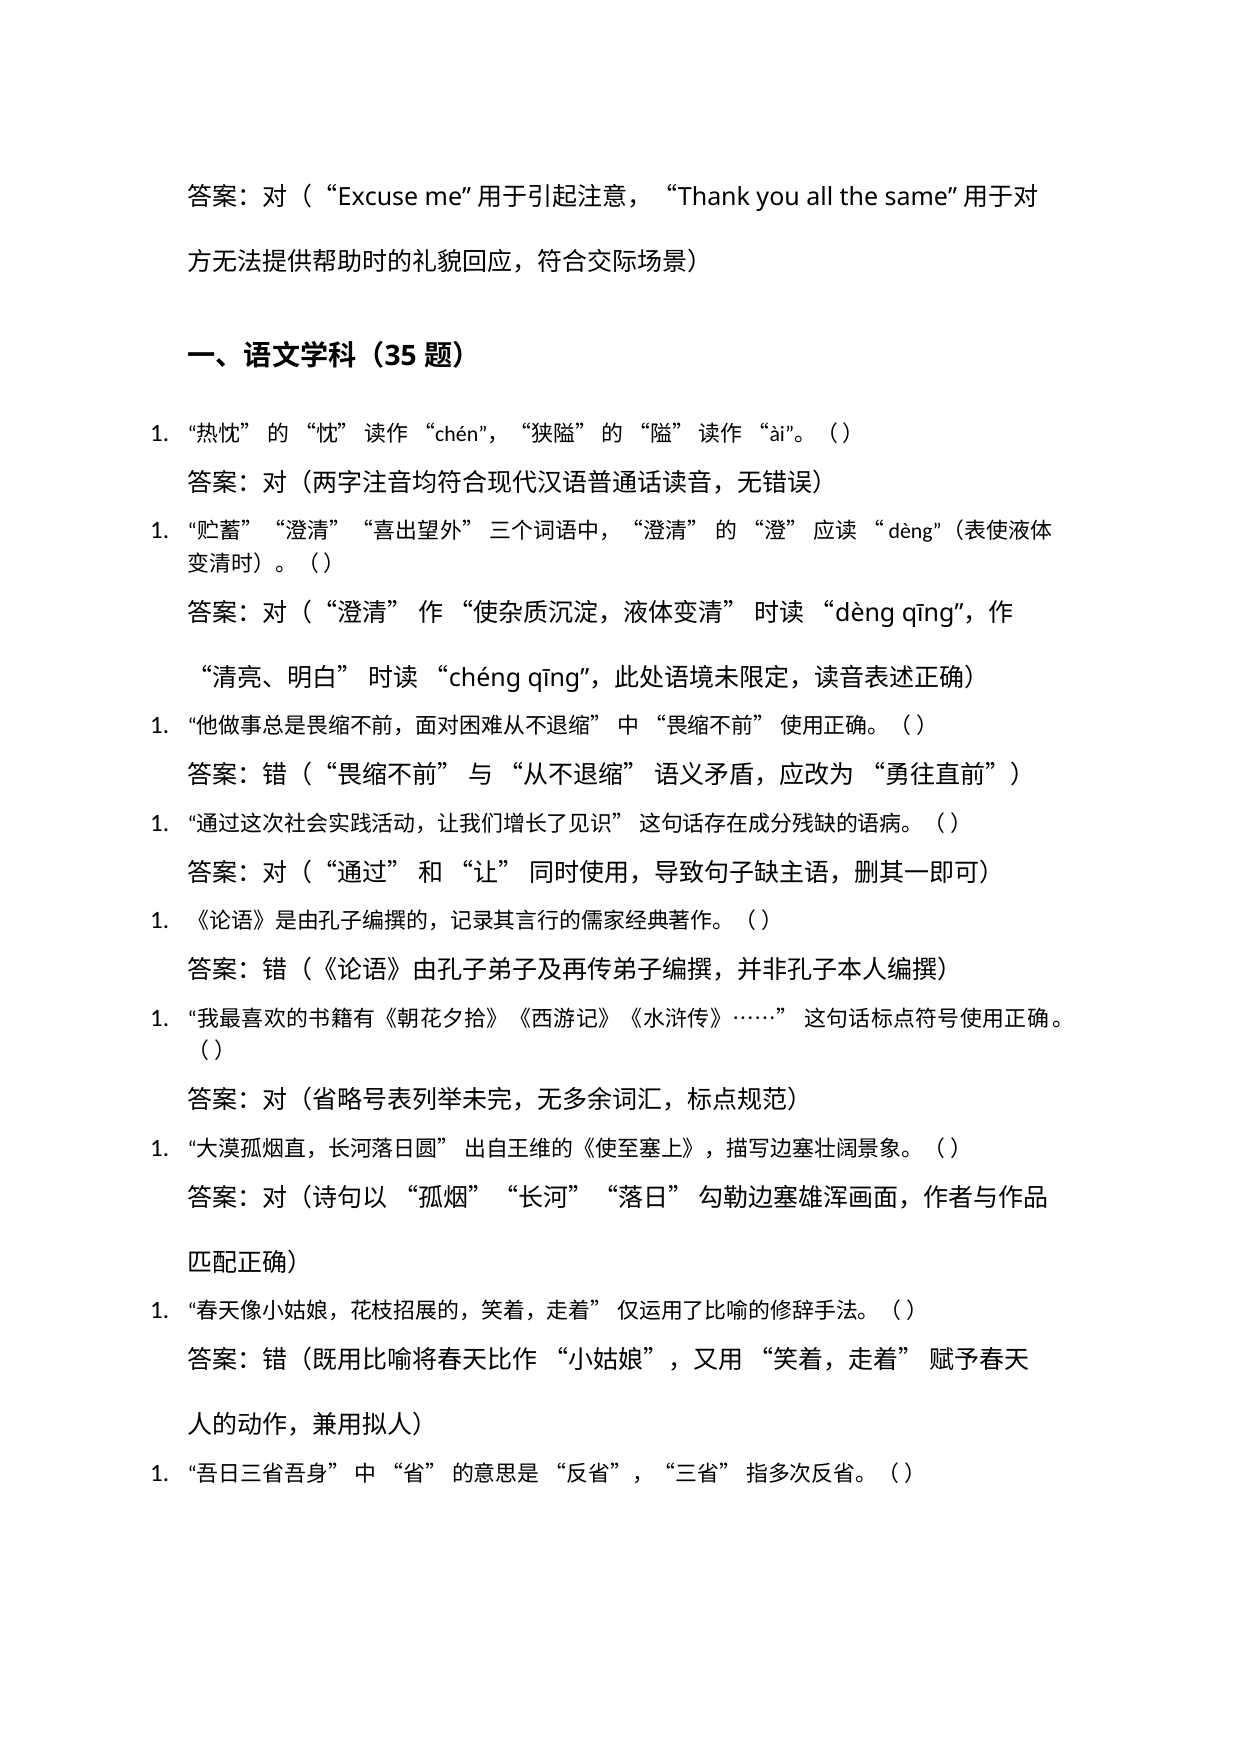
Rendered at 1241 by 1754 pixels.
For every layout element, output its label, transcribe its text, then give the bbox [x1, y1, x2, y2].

text 答案：对（省略号表列举未完，无多余词汇，标点规范） [187, 1065, 1053, 1130]
list “春天像小姑娘，花枝招展的，笑着，走着” 仅运用了比喻的修辞手法。（ ） [150, 1293, 1053, 1325]
list “我最喜欢的书籍有《朝花夕拾》《西游记》《水浒传》……” 这句话标点符号使用正确。（ ） [150, 1000, 1053, 1065]
subtitle 一、语文学科（35 题） [187, 321, 1053, 386]
text 答案：对（“Excuse me” 用于引起注意，“Thank you all the same” 用于对方无法提供帮助时的礼貌回应，符合交际场景） [187, 162, 1053, 292]
list “通过这次社会实践活动，让我们增长了见识” 这句话存在成分残缺的语病。（ ） [150, 805, 1053, 838]
text 答案：错（既用比喻将春天比作 “小姑娘”，又用 “笑着，走着” 赋予春天人的动作，兼用拟人） [187, 1325, 1053, 1455]
text 答案：对（“澄清” 作 “使杂质沉淀，液体变清” 时读 “dèng qīng”，作 “清亮、明白” 时读 “chéng qīng”，此处语境未限定，读音表述正确） [187, 578, 1053, 708]
text 答案：对（“通过” 和 “让” 同时使用，导致句子缺主语，删其一即可） [187, 838, 1053, 903]
text 答案：错（《论语》由孔子弟子及再传弟子编撰，并非孔子本人编撰） [187, 935, 1053, 1000]
text 答案：对（两字注音均符合现代汉语普通话读音，无错误） [187, 448, 1053, 513]
text 答案：对（诗句以 “孤烟”“长河”“落日” 勾勒边塞雄浑画面，作者与作品匹配正确） [187, 1163, 1053, 1293]
list “热忱” 的 “忱” 读作 “chén”，“狭隘” 的 “隘” 读作 “ài”。（ ） [150, 415, 1053, 448]
list “吾日三省吾身” 中 “省” 的意思是 “反省”，“三省” 指多次反省。（ ） [150, 1455, 1053, 1488]
list 《论语》是由孔子编撰的，记录其言行的儒家经典著作。（ ） [150, 903, 1053, 935]
list “贮蓄”“澄清”“喜出望外” 三个词语中，“澄清” 的 “澄” 应读 “dèng”（表使液体变清时）。（ ） [150, 513, 1053, 578]
list “大漠孤烟直，长河落日圆” 出自王维的《使至塞上》，描写边塞壮阔景象。（ ） [150, 1130, 1053, 1163]
list “他做事总是畏缩不前，面对困难从不退缩” 中 “畏缩不前” 使用正确。（ ） [150, 708, 1053, 740]
text 答案：错（“畏缩不前” 与 “从不退缩” 语义矛盾，应改为 “勇往直前”） [187, 740, 1053, 805]
